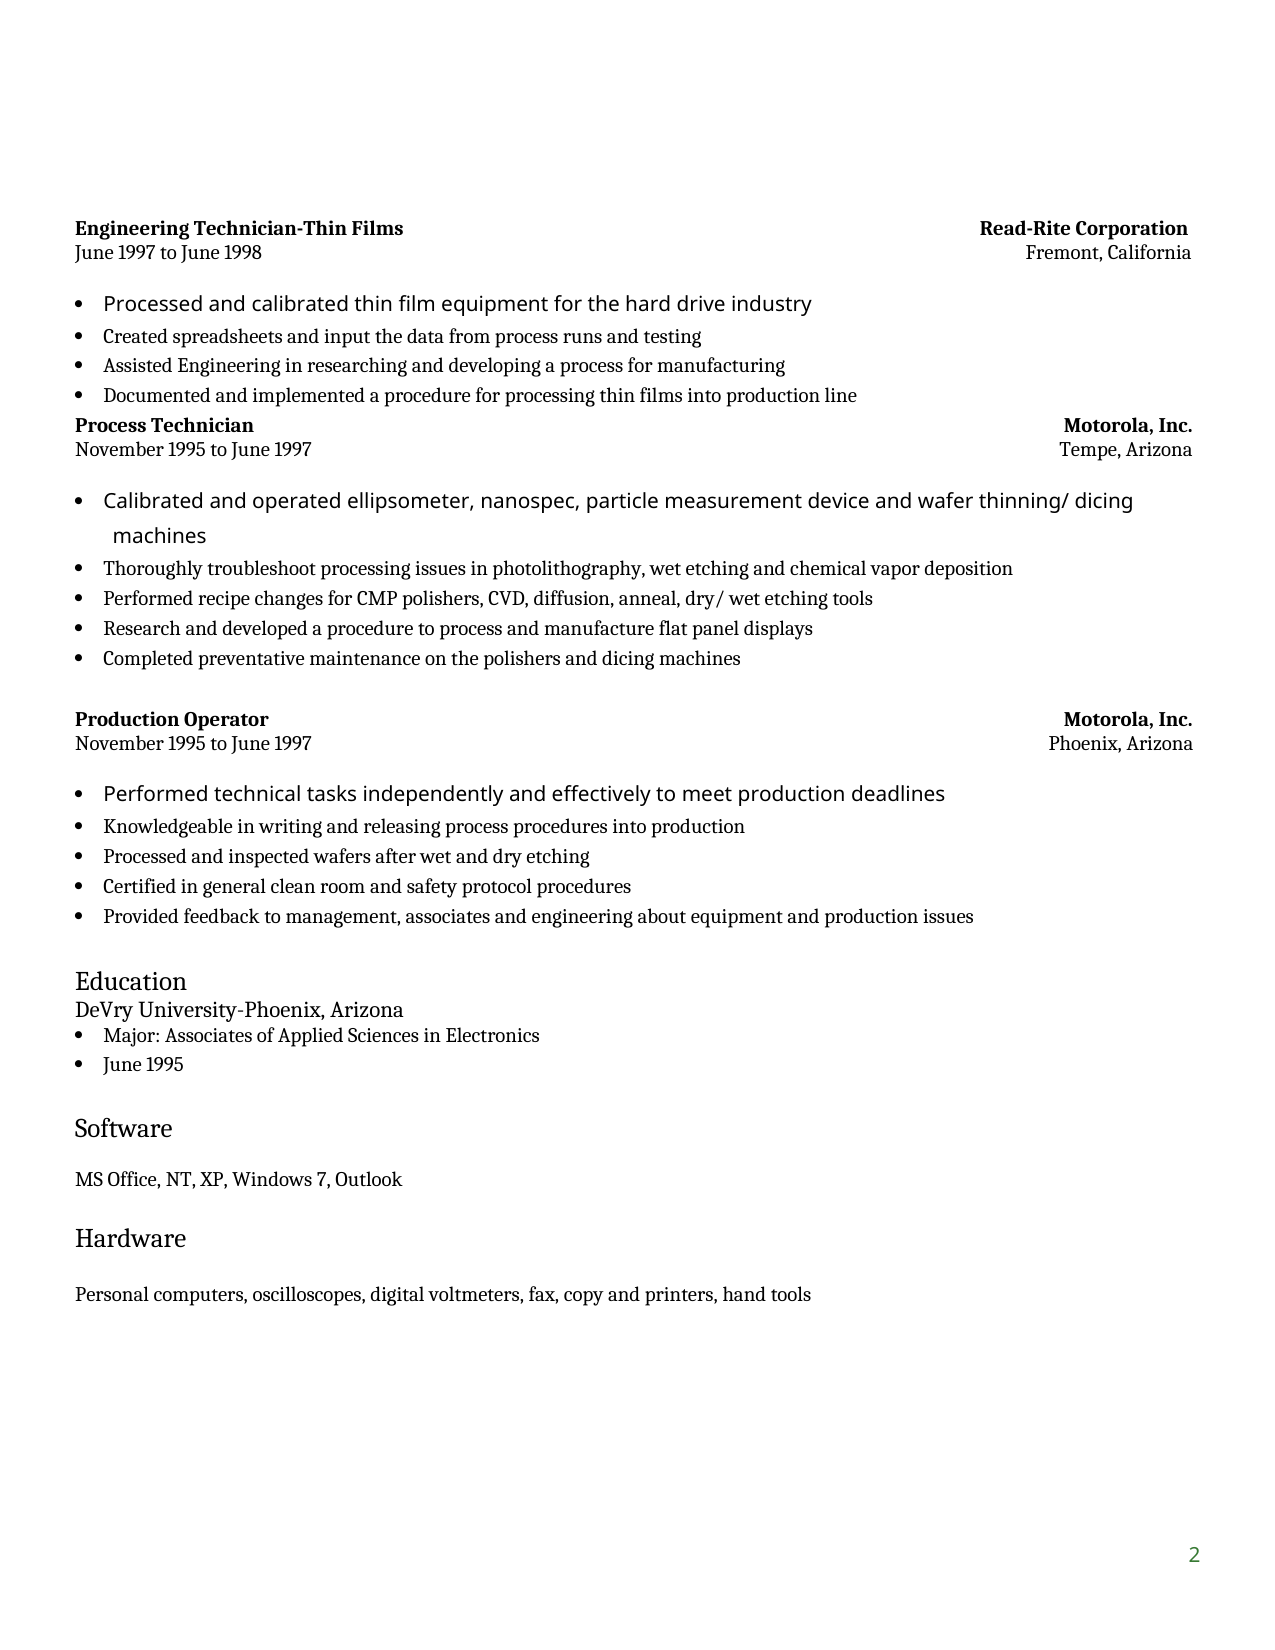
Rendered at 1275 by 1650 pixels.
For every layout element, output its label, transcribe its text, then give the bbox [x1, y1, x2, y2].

subtitle Process Technician Motorola, Inc. [75, 414, 1200, 438]
subtitle Education [75, 966, 1200, 997]
text Personal computers, oscilloscopes, digital voltmeters, fax, copy and printers, hand tools [75, 1283, 1200, 1307]
text November 1995 to June 1997 Phoenix, Arizona [75, 732, 1200, 756]
subtitle Production Operator Motorola, Inc. [75, 708, 1200, 732]
text MS Office, NT, XP, Windows 7, Outlook [75, 1168, 1200, 1192]
text November 1995 to June 1997 Tempe, Arizona [75, 438, 1200, 462]
text June 1997 to June 1998 Fremont, California [75, 241, 1200, 265]
list June 1995 [75, 1053, 1200, 1077]
list Major: Associates of Applied Sciences in Electronics [75, 1023, 1200, 1047]
subtitle Engineering Technician-Thin Films Read-Rite Corporation [75, 217, 1200, 241]
subtitle Hardware [75, 1223, 1200, 1254]
subtitle Software [75, 1113, 1200, 1144]
